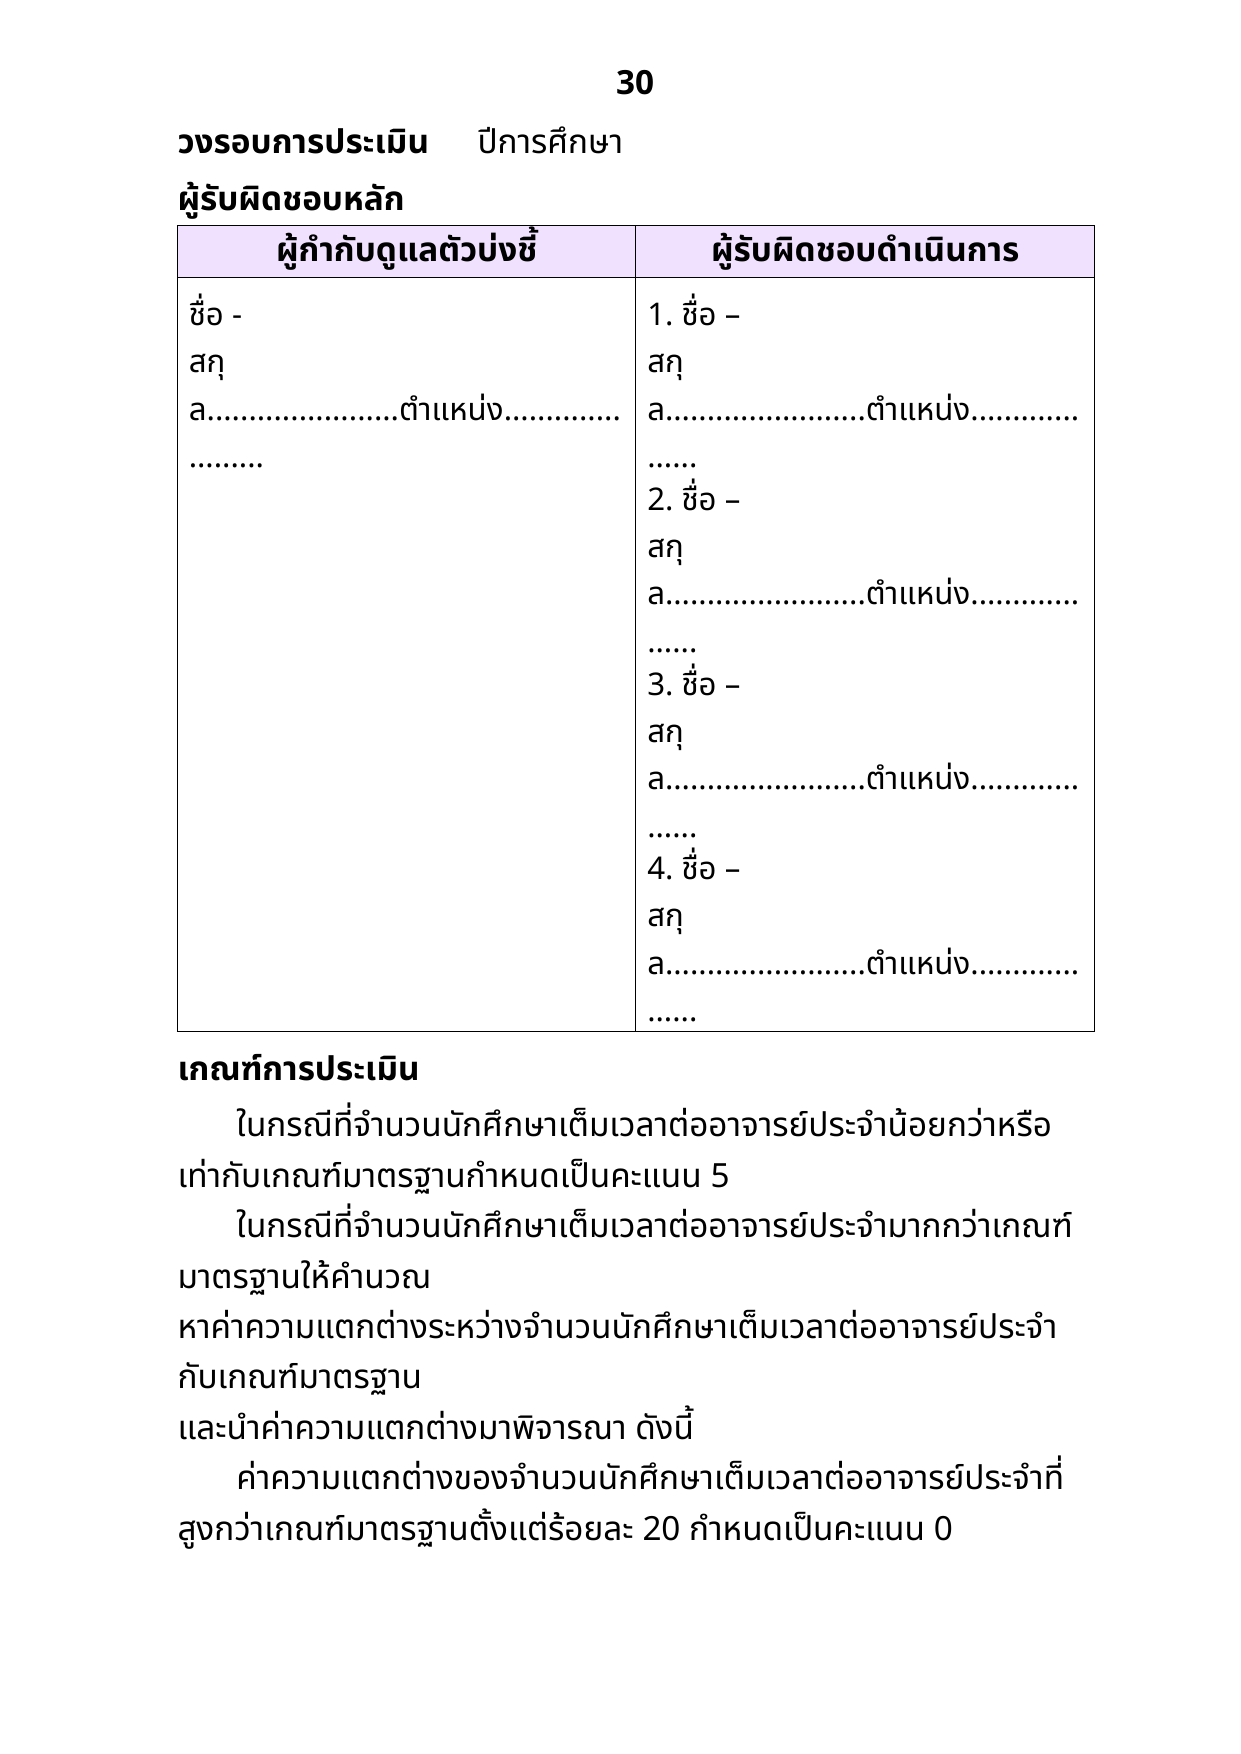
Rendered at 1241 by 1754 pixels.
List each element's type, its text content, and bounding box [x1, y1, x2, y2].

table_header ผู้รับผิดชอบดำเนินการ [636, 226, 1094, 277]
table_cell 1. ชื่อ – สกุล........................ตำแหน่ง................... 2. ชื่อ – สกุล........................ตำแหน่ง................... 3. ชื่อ – สกุล........................ตำแหน่ง................... 4. ชื่อ – สกุล........................ตำแหน่ง................... [636, 278, 1094, 1031]
table_header ผู้กำกับดูแลตัวบ่งชี้ [178, 226, 635, 277]
text ในกรณีที่จำนวนนักศึกษาเต็มเวลาต่ออาจารย์ประจำน้อยกว่าหรือเท่ากับเกณฑ์มาตรฐานกำหนดเป็นคะแนน 5 [177, 1101, 1092, 1202]
text ผู้รับผิดชอบหลัก [177, 175, 1092, 225]
table_cell ชื่อ - สกุล.......................ตำแหน่ง....................... [178, 278, 635, 1031]
text ค่าความแตกต่างของจำนวนนักศึกษาเต็มเวลาต่ออาจารย์ประจำที่สูงกว่าเกณฑ์มาตรฐานตั้งแต่ร้อยละ 20 กำหนดเป็นคะแนน 0 [177, 1454, 1092, 1555]
text เกณฑ์การประเมิน [177, 1044, 1092, 1095]
text วงรอบการประเมิน ปีการศึกษา [177, 118, 1092, 168]
text ในกรณีที่จำนวนนักศึกษาเต็มเวลาต่ออาจารย์ประจำมากกว่าเกณฑ์มาตรฐานให้คำนวณ หาค่าความแตกต่างระหว่างจำนวนนักศึกษาเต็มเวลาต่ออาจารย์ประจำกับเกณฑ์มาตรฐาน และนำค่าความแตกต่างมาพิจารณา ดังนี้ [177, 1202, 1092, 1454]
